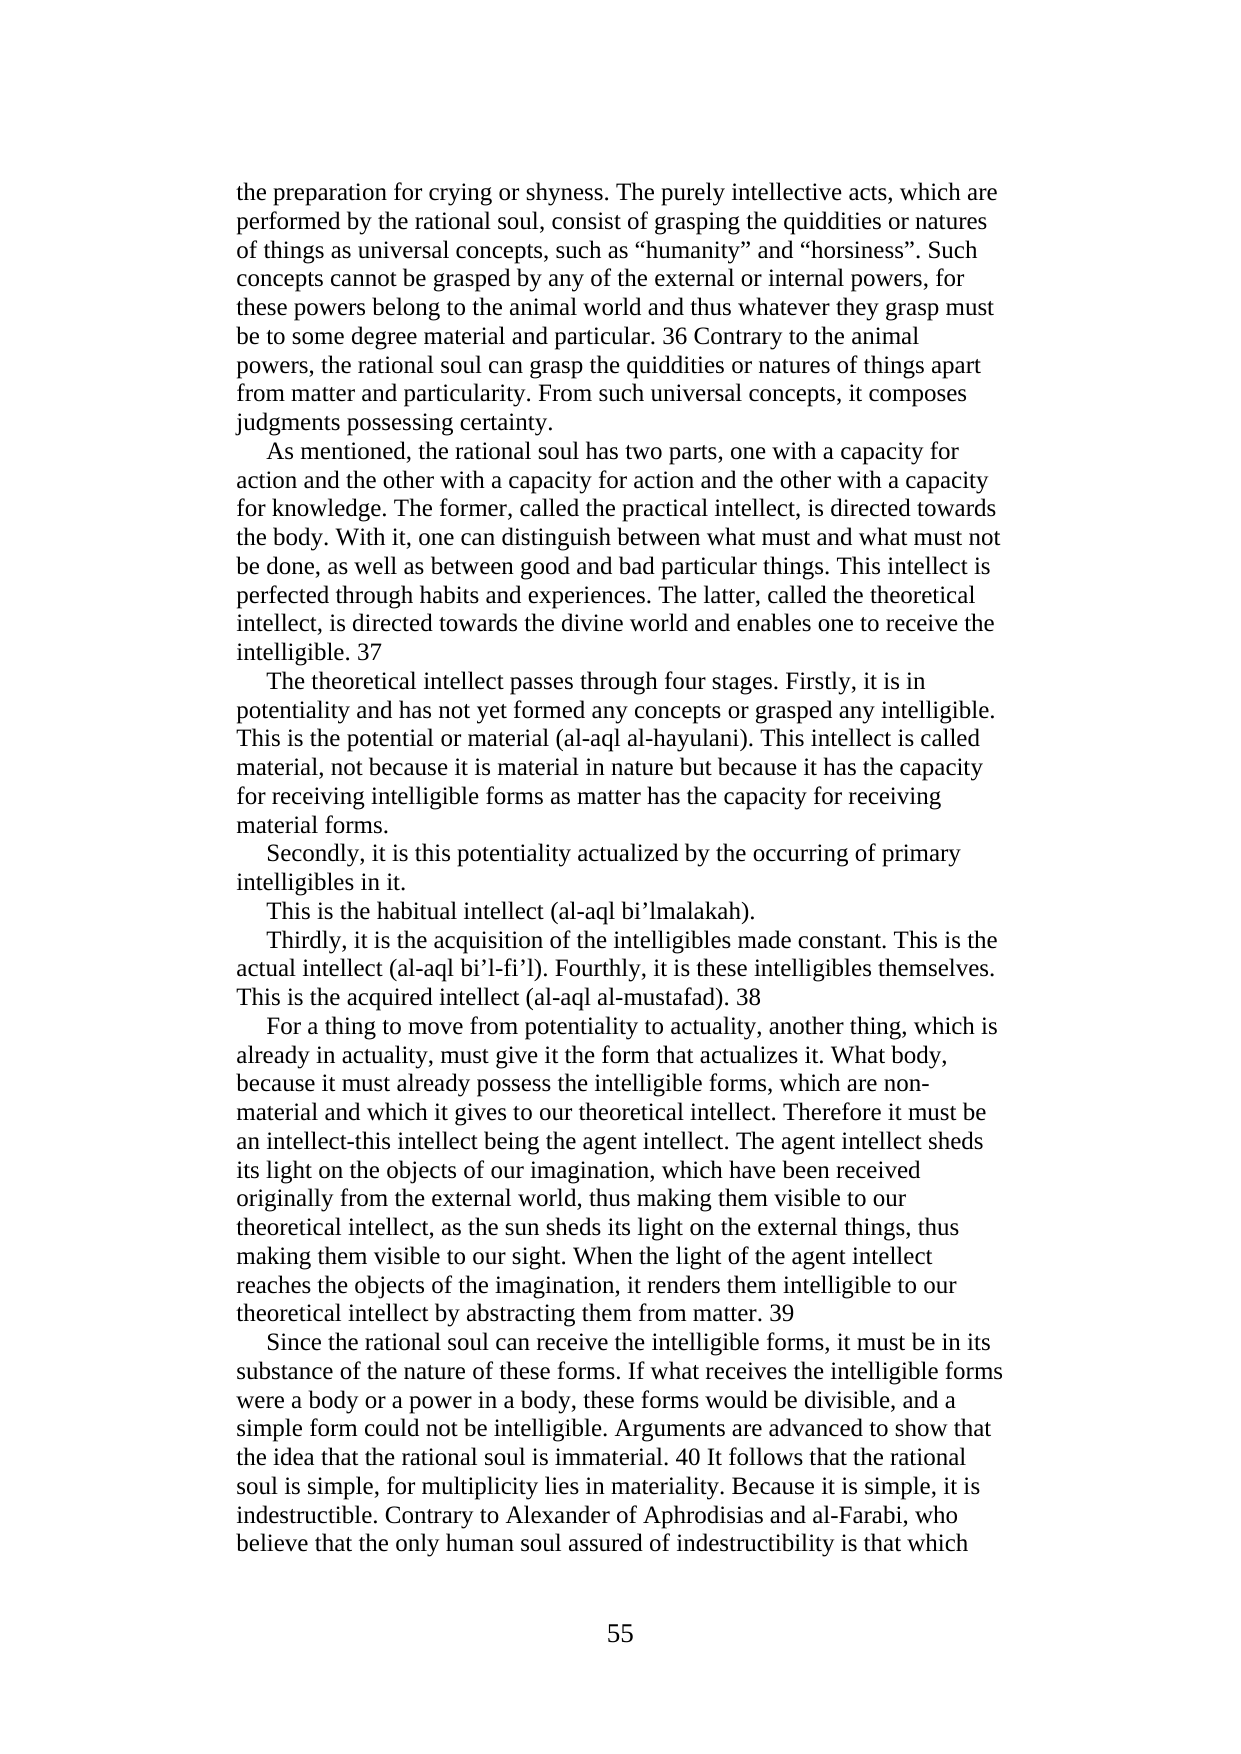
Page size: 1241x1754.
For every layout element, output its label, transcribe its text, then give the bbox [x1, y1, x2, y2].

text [236, 1327, 1004, 1557]
text Thirdly, it is the acquisition of the intelligibles made constant. This is the actual intellect (al-aql bi’l-fi’l). Fourthly, it is these intelligibles themselves. This is the acquired intellect (al-aql al-mustafad). 38 [236, 925, 1004, 1011]
text This is the habitual intellect (al-aql bi’lmalakah). [236, 896, 1004, 925]
text For a thing to move from potentiality to actuality, another thing, which is already in actuality, must give it the form that actualizes it. What body, because it must already possess the intelligible forms, which are non-material and which it gives to our theoretical intellect. Therefore it must be an intellect-this intellect being the agent intellect. The agent intellect sheds its light on the objects of our imagination, which have been received originally from the external world, thus making them visible to our theoretical intellect, as the sun sheds its light on the external things, thus making them visible to our sight. When the light of the agent intellect reaches the objects of the imagination, it renders them intelligible to our theoretical intellect by abstracting them from matter. 39 [236, 1011, 1004, 1327]
text Secondly, it is this potentiality actualized by the occurring of primary intelligibles in it. [236, 838, 1004, 896]
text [236, 177, 1004, 436]
text The theoretical intellect passes through four stages. Firstly, it is in potentiality and has not yet formed any concepts or grasped any intelligible. This is the potential or material (al-aql al-hayulani). This intellect is called material, not because it is material in nature but because it has the capacity for receiving intelligible forms as matter has the capacity for receiving material forms. [236, 666, 1004, 838]
text As mentioned, the rational soul has two parts, one with a capacity for action and the other with a capacity for action and the other with a capacity for knowledge. The former, called the practical intellect, is directed towards the body. With it, one can distinguish between what must and what must not be done, as well as between good and bad particular things. This intellect is perfected through habits and experiences. The latter, called the theoretical intellect, is directed towards the divine world and enables one to receive the intelligible. 37 [236, 436, 1004, 666]
